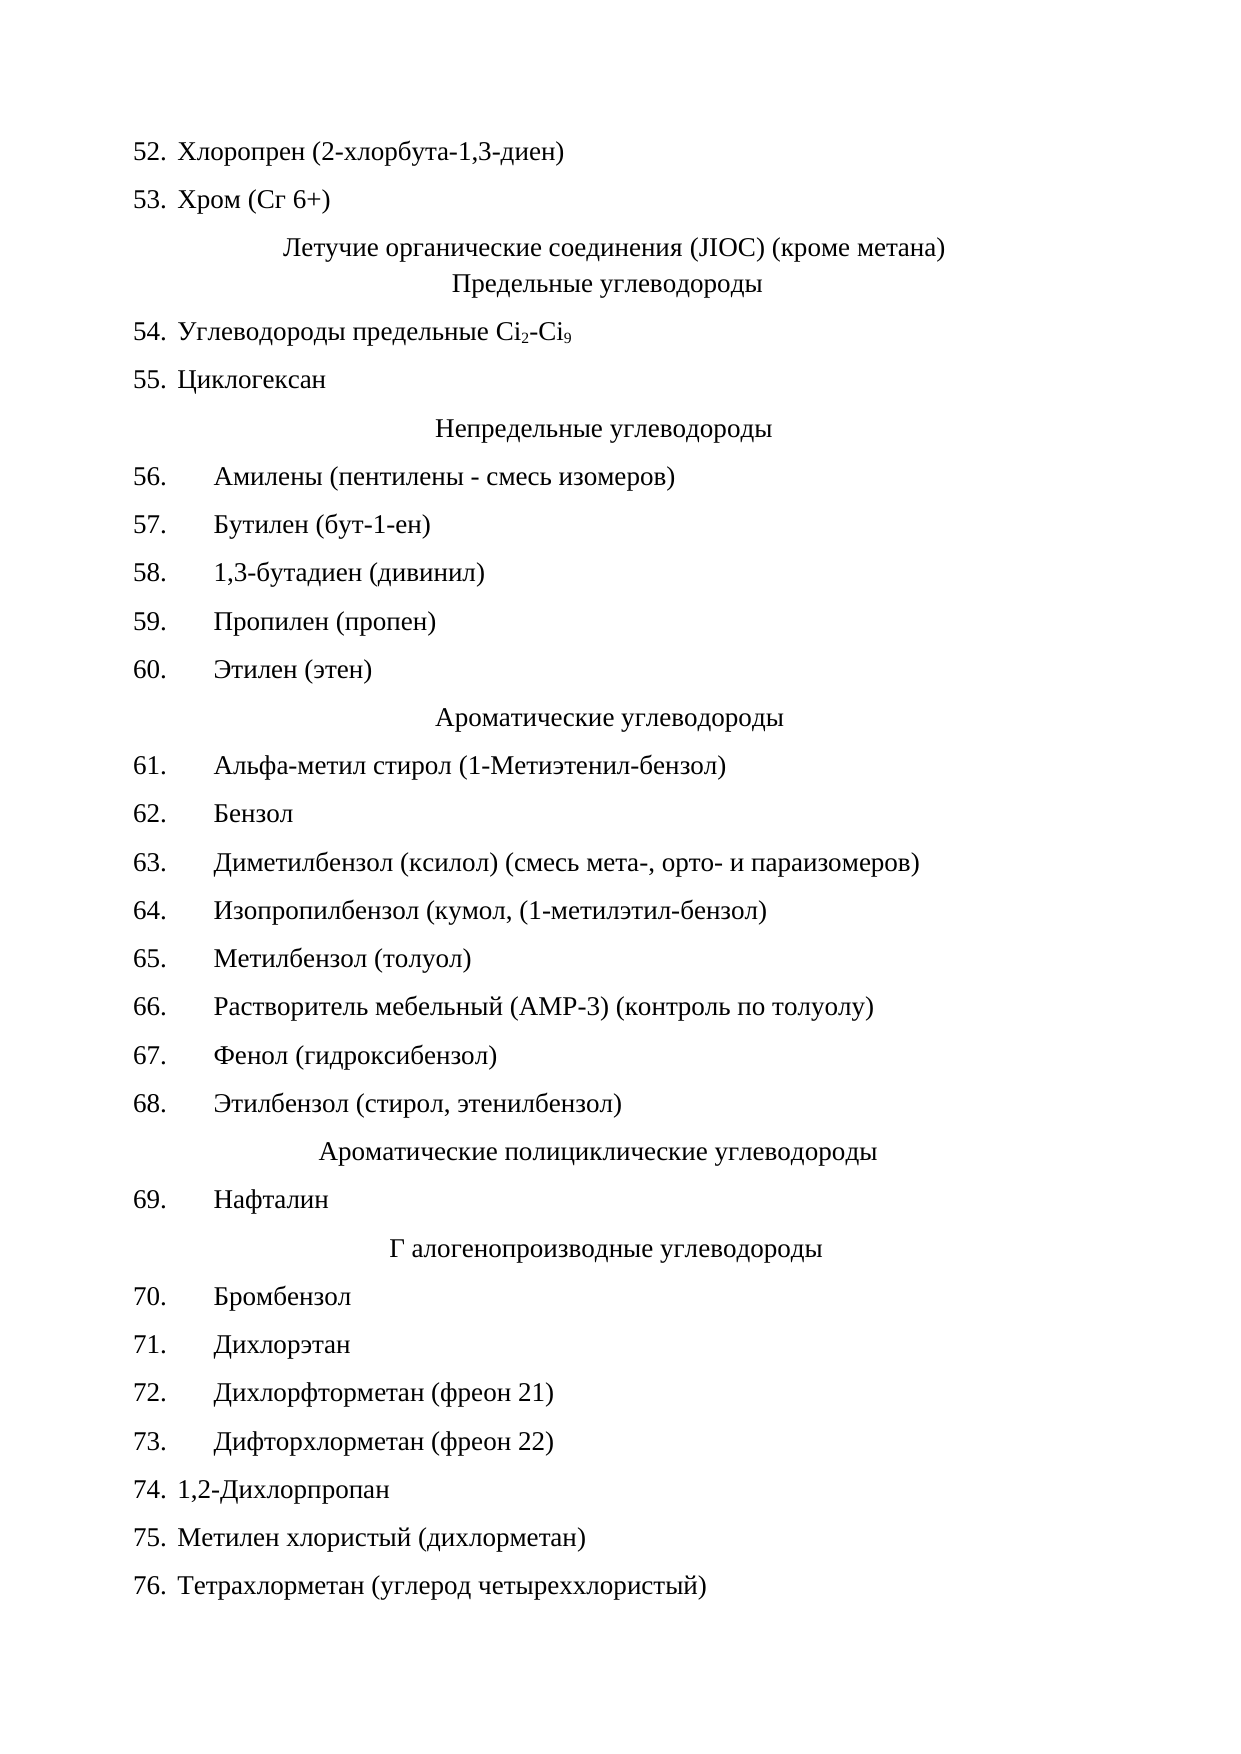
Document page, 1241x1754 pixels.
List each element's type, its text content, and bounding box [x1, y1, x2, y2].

text Ароматические углеводороды [435, 701, 1137, 732]
list Фенол (гидроксибензол) [133, 1039, 1137, 1070]
list Дихлорфторметан (фреон 21) [133, 1376, 1137, 1407]
list Дифторхлорметан (фреон 22) [133, 1424, 1137, 1456]
list Хром (Сг 6+) [133, 183, 1137, 214]
list Бензол [133, 798, 1137, 829]
text Г алогенопроизводные углеводороды [389, 1232, 1137, 1263]
list Альфа-метил стирол (1-Метиэтенил-бензол) [133, 749, 1137, 781]
text Непредельные углеводороды [435, 412, 1137, 443]
list Тетрахлорметан (углерод четыреххлористый) [133, 1569, 1137, 1600]
list Метилбензол (толуол) [133, 942, 1137, 973]
list Нафталин [133, 1183, 1137, 1214]
list Углеводороды предельные Ci2-Ci9 [133, 315, 1137, 346]
text Ароматические полициклические углеводороды [318, 1135, 1137, 1166]
list Дихлорэтан [133, 1328, 1137, 1359]
list 1,2-Дихлорпропан [133, 1473, 1137, 1504]
list Бромбензол [133, 1280, 1137, 1311]
list Этилбензол (стирол, этенилбензол) [133, 1087, 1137, 1118]
list Амилены (пентилены - смесь изомеров) [133, 460, 1137, 491]
list Диметилбензол (ксилол) (смесь мета-, орто- и параизомеров) [133, 846, 1137, 877]
list Пропилен (пропен) [133, 605, 1137, 636]
list Бутилен (бут-1-ен) [133, 508, 1137, 539]
list Хлоропрен (2-хлорбута-1,3-диен) [133, 135, 1137, 166]
list 1,3-бутадиен (дивинил) [133, 556, 1137, 588]
list Циклогексан [133, 363, 1137, 395]
text Летучие органические соединения (JIOC) (кроме метана) Предельные углеводороды [283, 231, 997, 298]
list Метилен хлористый (дихлорметан) [133, 1521, 1137, 1552]
list Изопропилбензол (кумол, (1-метилэтил-бензол) [133, 894, 1137, 925]
list Этилен (этен) [133, 653, 1137, 684]
list Растворитель мебельный (АМР-3) (контроль по толуолу) [133, 991, 1137, 1022]
